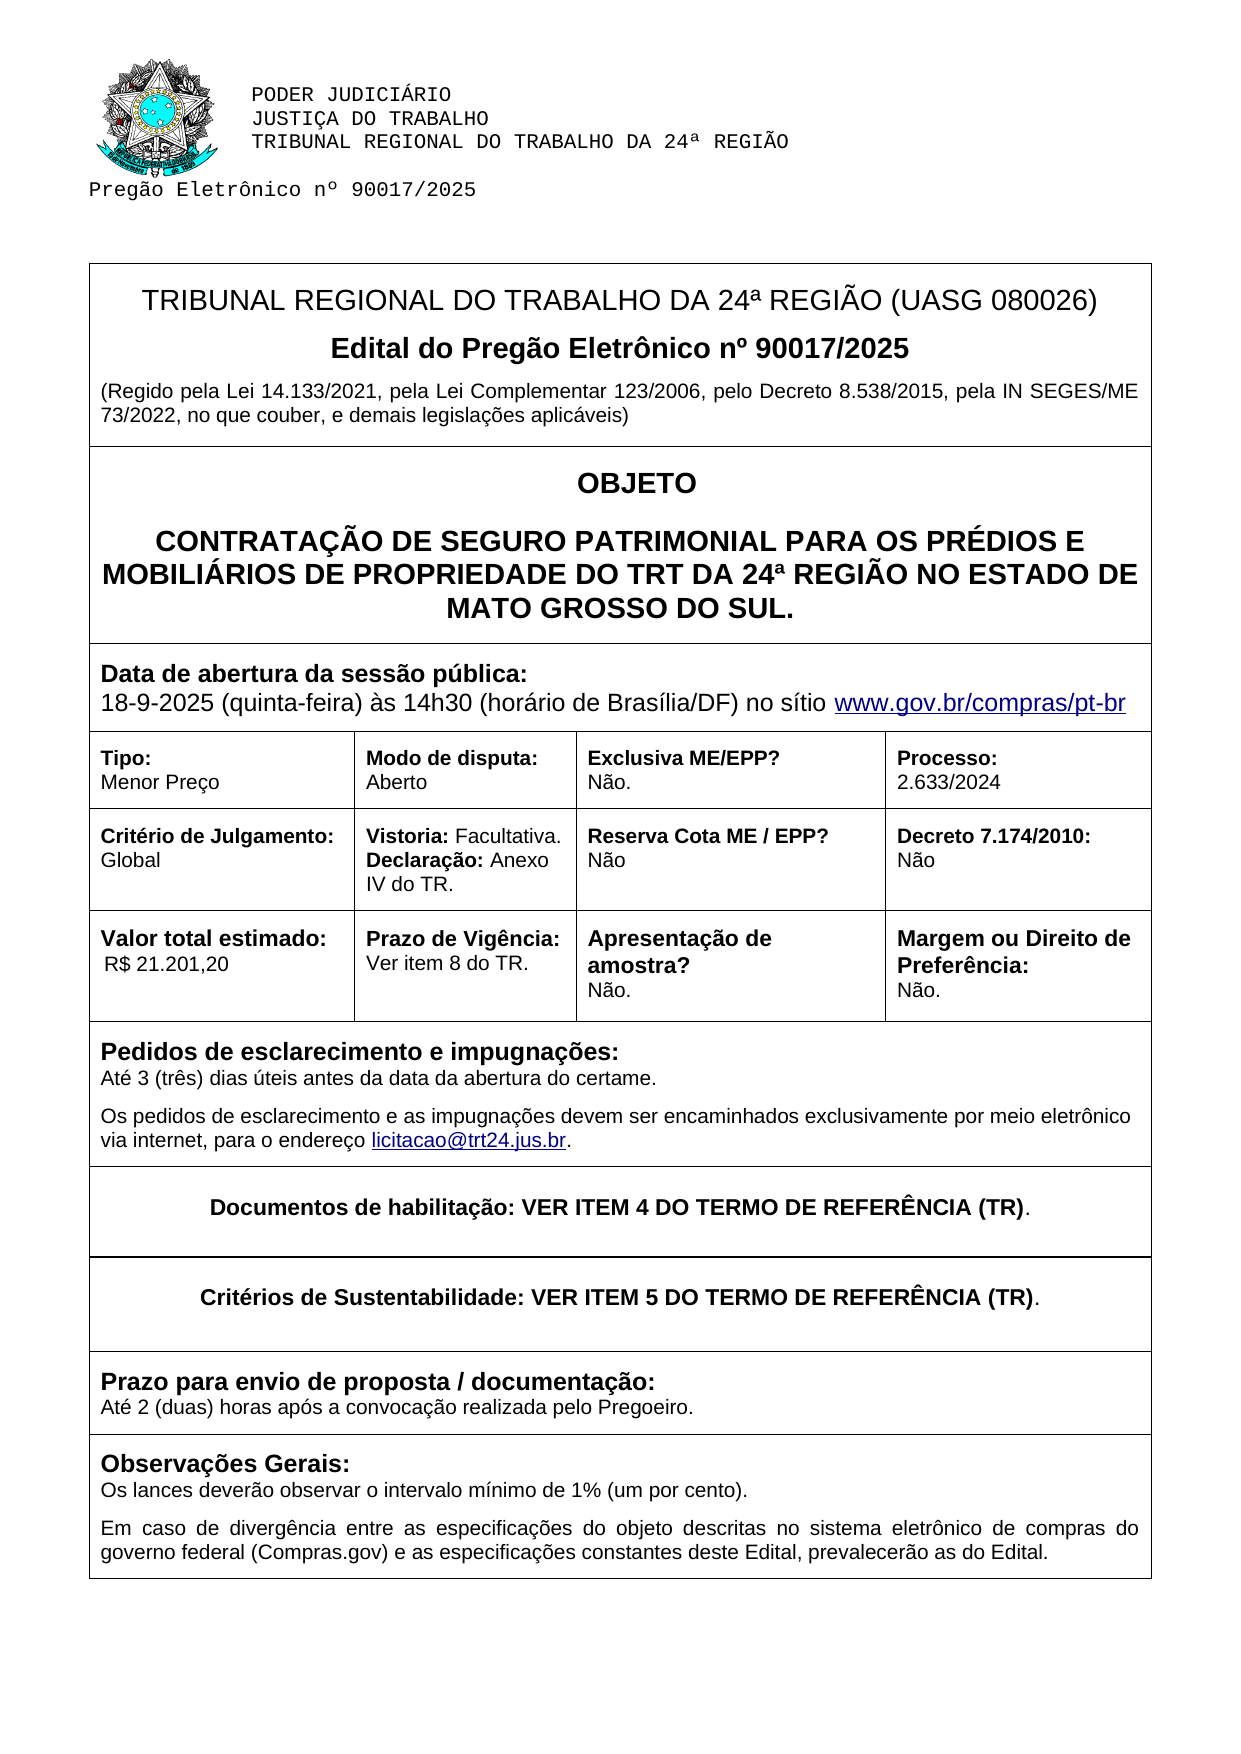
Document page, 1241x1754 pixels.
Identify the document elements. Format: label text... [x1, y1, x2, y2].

table_cell Exclusiva ME/EPP? Não. [577, 732, 885, 808]
table_cell Pedidos de esclarecimento e impugnações: Até 3 (três) dias úteis antes da data da abertura do certame. Os pedidos de esclarecimento e as impugnações devem ser encaminhados exclusivamente por meio eletrônico via internet, para o endereço licitacao@trt24.jus.br. [90, 1022, 1151, 1166]
table_cell Processo: 2.633/2024 [886, 732, 1151, 808]
picture [96, 59, 220, 178]
table_cell Prazo de Vigência: Ver item 8 do TR. [355, 911, 576, 1021]
table_cell Modo de disputa: Aberto [355, 732, 576, 808]
table_header TRIBUNAL REGIONAL DO TRABALHO DA 24ª REGIÃO (UASG 080026) Edital do Pregão Eletrônico nº 90017/2025 (Regido pela Lei 14.133/2021, pela Lei Complementar 123/2006, pelo Decreto 8.538/2015, pela IN SEGES/ME 73/2022, no que couber, e demais legislações aplicáveis) [90, 264, 1151, 446]
table_cell Valor total estimado: R$ 21.201,20 [90, 911, 354, 1021]
table_cell Tipo: Menor Preço [90, 732, 354, 808]
table_cell Reserva Cota ME / EPP? Não [577, 809, 885, 910]
table_cell Observações Gerais: Os lances deverão observar o intervalo mínimo de 1% (um por cento). Em caso de divergência entre as especificações do objeto descritas no sistema eletrônico de compras do governo federal (Compras.gov) e as especificações constantes deste Edital, prevalecerão as do Edital. [90, 1435, 1151, 1578]
table_cell OBJETO CONTRATAÇÃO DE SEGURO PATRIMONIAL PARA OS PRÉDIOS E MOBILIÁRIOS DE PROPRIEDADE DO TRT DA 24ª REGIÃO NO ESTADO DE MATO GROSSO DO SUL. [90, 447, 1151, 643]
table_cell Vistoria: Facultativa. Declaração: Anexo IV do TR. [355, 809, 576, 910]
table_cell Critérios de Sustentabilidade: VER ITEM 5 DO TERMO DE REFERÊNCIA (TR). [90, 1258, 1151, 1351]
table_cell Decreto 7.174/2010: Não [886, 809, 1151, 910]
table_cell Documentos de habilitação: VER ITEM 4 DO TERMO DE REFERÊNCIA (TR). [90, 1167, 1151, 1256]
table_cell Data de abertura da sessão pública: 18-9-2025 (quinta-feira) às 14h30 (horário de Brasília/DF) no sítio www.gov.br/compras/pt-br [90, 644, 1151, 731]
table_cell Apresentação de amostra? Não. [577, 911, 885, 1021]
table_cell Margem ou Direito de Preferência: Não. [886, 911, 1151, 1021]
table_cell Prazo para envio de proposta / documentação: Até 2 (duas) horas após a convocação realizada pelo Pregoeiro. [90, 1352, 1151, 1433]
table_cell Critério de Julgamento: Global [90, 809, 354, 910]
